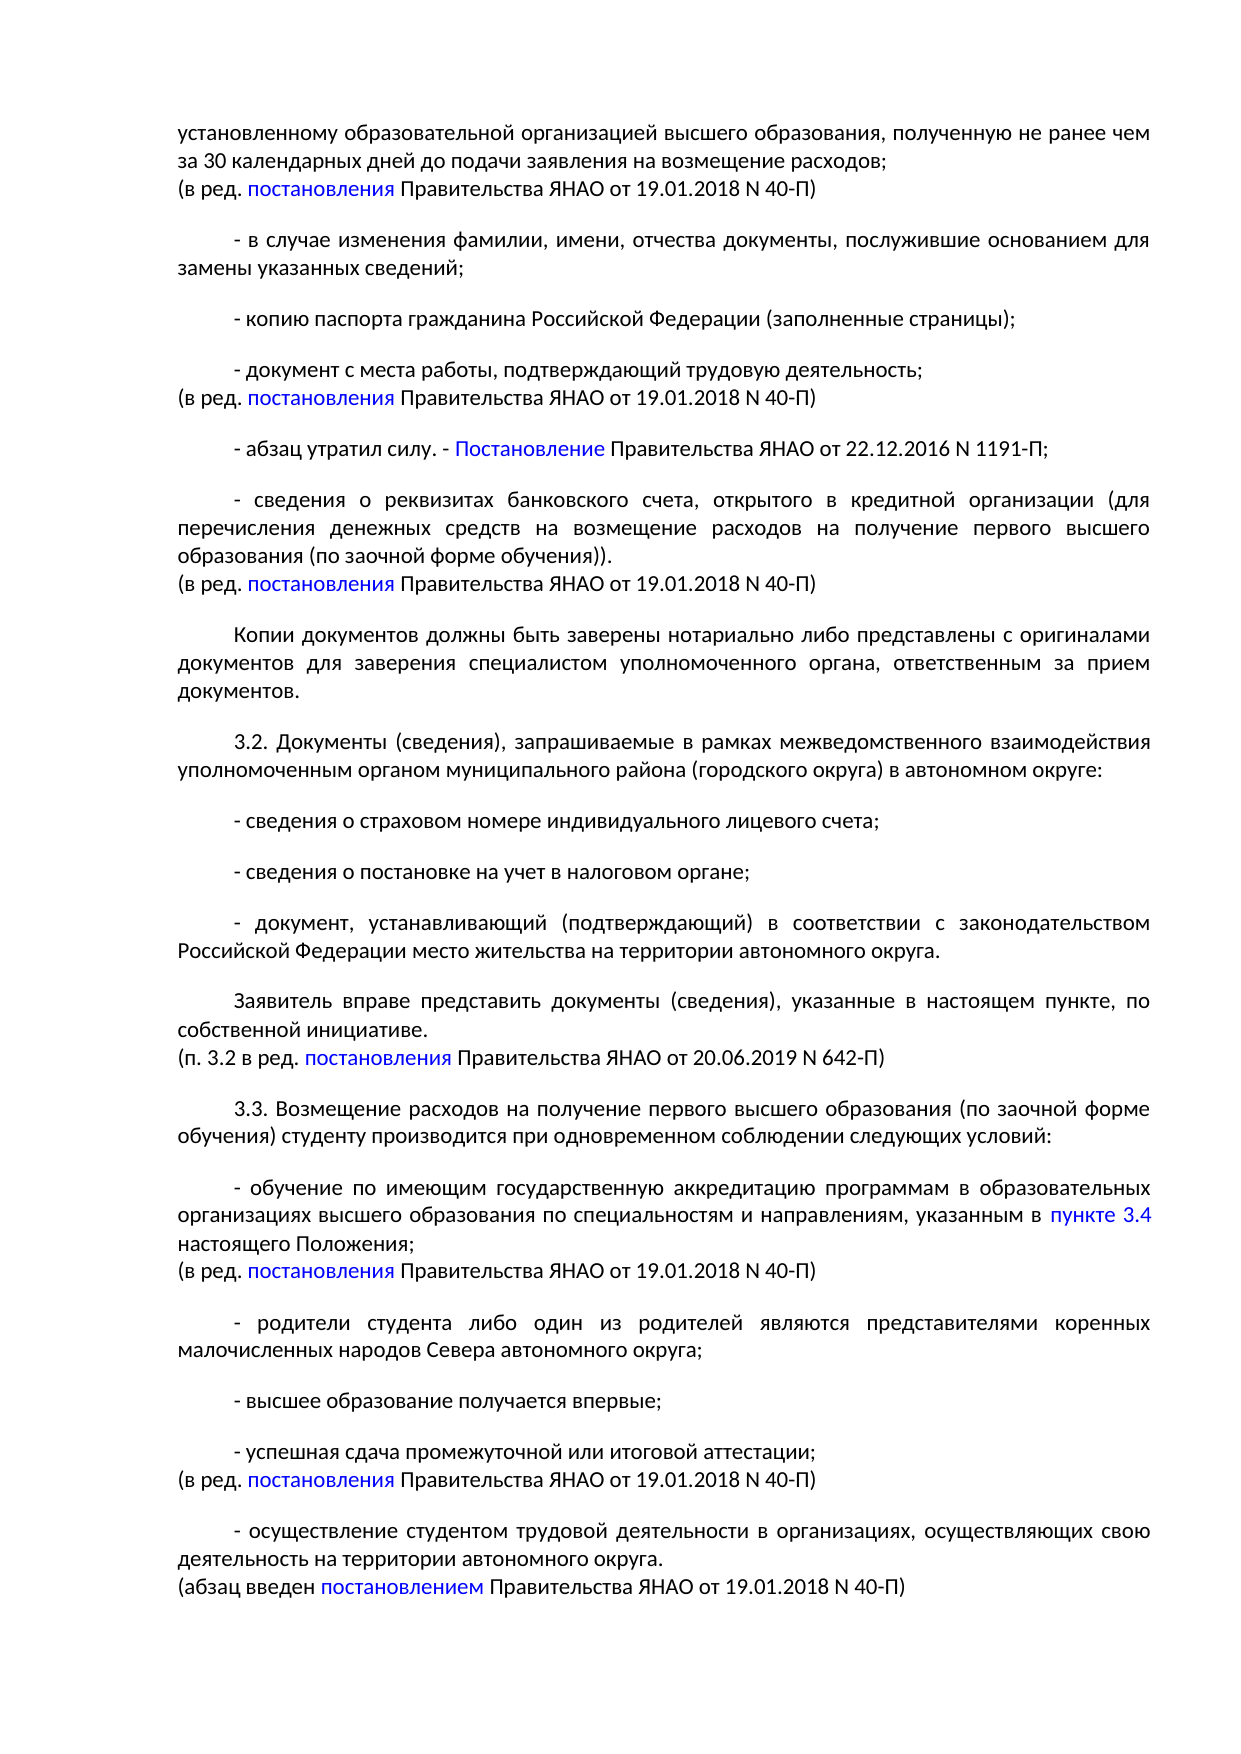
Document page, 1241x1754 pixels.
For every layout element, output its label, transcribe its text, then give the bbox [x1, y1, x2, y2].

text (в ред. постановления Правительства ЯНАО от 19.01.2018 N 40-П) [177, 1257, 1152, 1285]
text (в ред. постановления Правительства ЯНАО от 19.01.2018 N 40-П) [177, 383, 1152, 411]
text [177, 118, 1152, 174]
text Копии документов должны быть заверены нотариально либо представлены с оригиналами документов для заверения специалистом уполномоченного органа, ответственным за прием документов. [177, 620, 1152, 704]
text - абзац утратил силу. - Постановление Правительства ЯНАО от 22.12.2016 N 1191-П; [177, 434, 1152, 462]
text (в ред. постановления Правительства ЯНАО от 19.01.2018 N 40-П) [177, 174, 1152, 202]
text - успешная сдача промежуточной или итоговой аттестации; [177, 1437, 1152, 1466]
text - документ, устанавливающий (подтверждающий) в соответствии с законодательством Российской Федерации место жительства на территории автономного округа. [177, 908, 1152, 964]
text - родители студента либо один из родителей являются представителями коренных малочисленных народов Севера автономного округа; [177, 1308, 1152, 1364]
text (в ред. постановления Правительства ЯНАО от 19.01.2018 N 40-П) [177, 1466, 1152, 1493]
text - копию паспорта гражданина Российской Федерации (заполненные страницы); [177, 304, 1152, 332]
text - сведения о постановке на учет в налоговом органе; [177, 857, 1152, 885]
text - в случае изменения фамилии, имени, отчества документы, послужившие основанием для замены указанных сведений; [177, 225, 1152, 281]
text (п. 3.2 в ред. постановления Правительства ЯНАО от 20.06.2019 N 642-П) [177, 1043, 1152, 1071]
text - обучение по имеющим государственную аккредитацию программам в образовательных организациях высшего образования по специальностям и направлениям, указанным в пункте 3.4 настоящего Положения; [177, 1173, 1152, 1257]
text - документ с места работы, подтверждающий трудовую деятельность; [177, 355, 1152, 383]
text 3.3. Возмещение расходов на получение первого высшего образования (по заочной форме обучения) студенту производится при одновременном соблюдении следующих условий: [177, 1094, 1152, 1150]
text 3.2. Документы (сведения), запрашиваемые в рамках межведомственного взаимодействия уполномоченным органом муниципального района (городского округа) в автономном округе: [177, 727, 1152, 783]
text - осуществление студентом трудовой деятельности в организациях, осуществляющих свою деятельность на территории автономного округа. [177, 1516, 1152, 1572]
text (абзац введен постановлением Правительства ЯНАО от 19.01.2018 N 40-П) [177, 1572, 1152, 1601]
text - сведения о страховом номере индивидуального лицевого счета; [177, 806, 1152, 834]
text (в ред. постановления Правительства ЯНАО от 19.01.2018 N 40-П) [177, 569, 1152, 597]
text - сведения о реквизитах банковского счета, открытого в кредитной организации (для перечисления денежных средств на возмещение расходов на получение первого высшего образования (по заочной форме обучения)). [177, 485, 1152, 569]
text - высшее образование получается впервые; [177, 1387, 1152, 1414]
text Заявитель вправе представить документы (сведения), указанные в настоящем пункте, по собственной инициативе. [177, 987, 1152, 1043]
